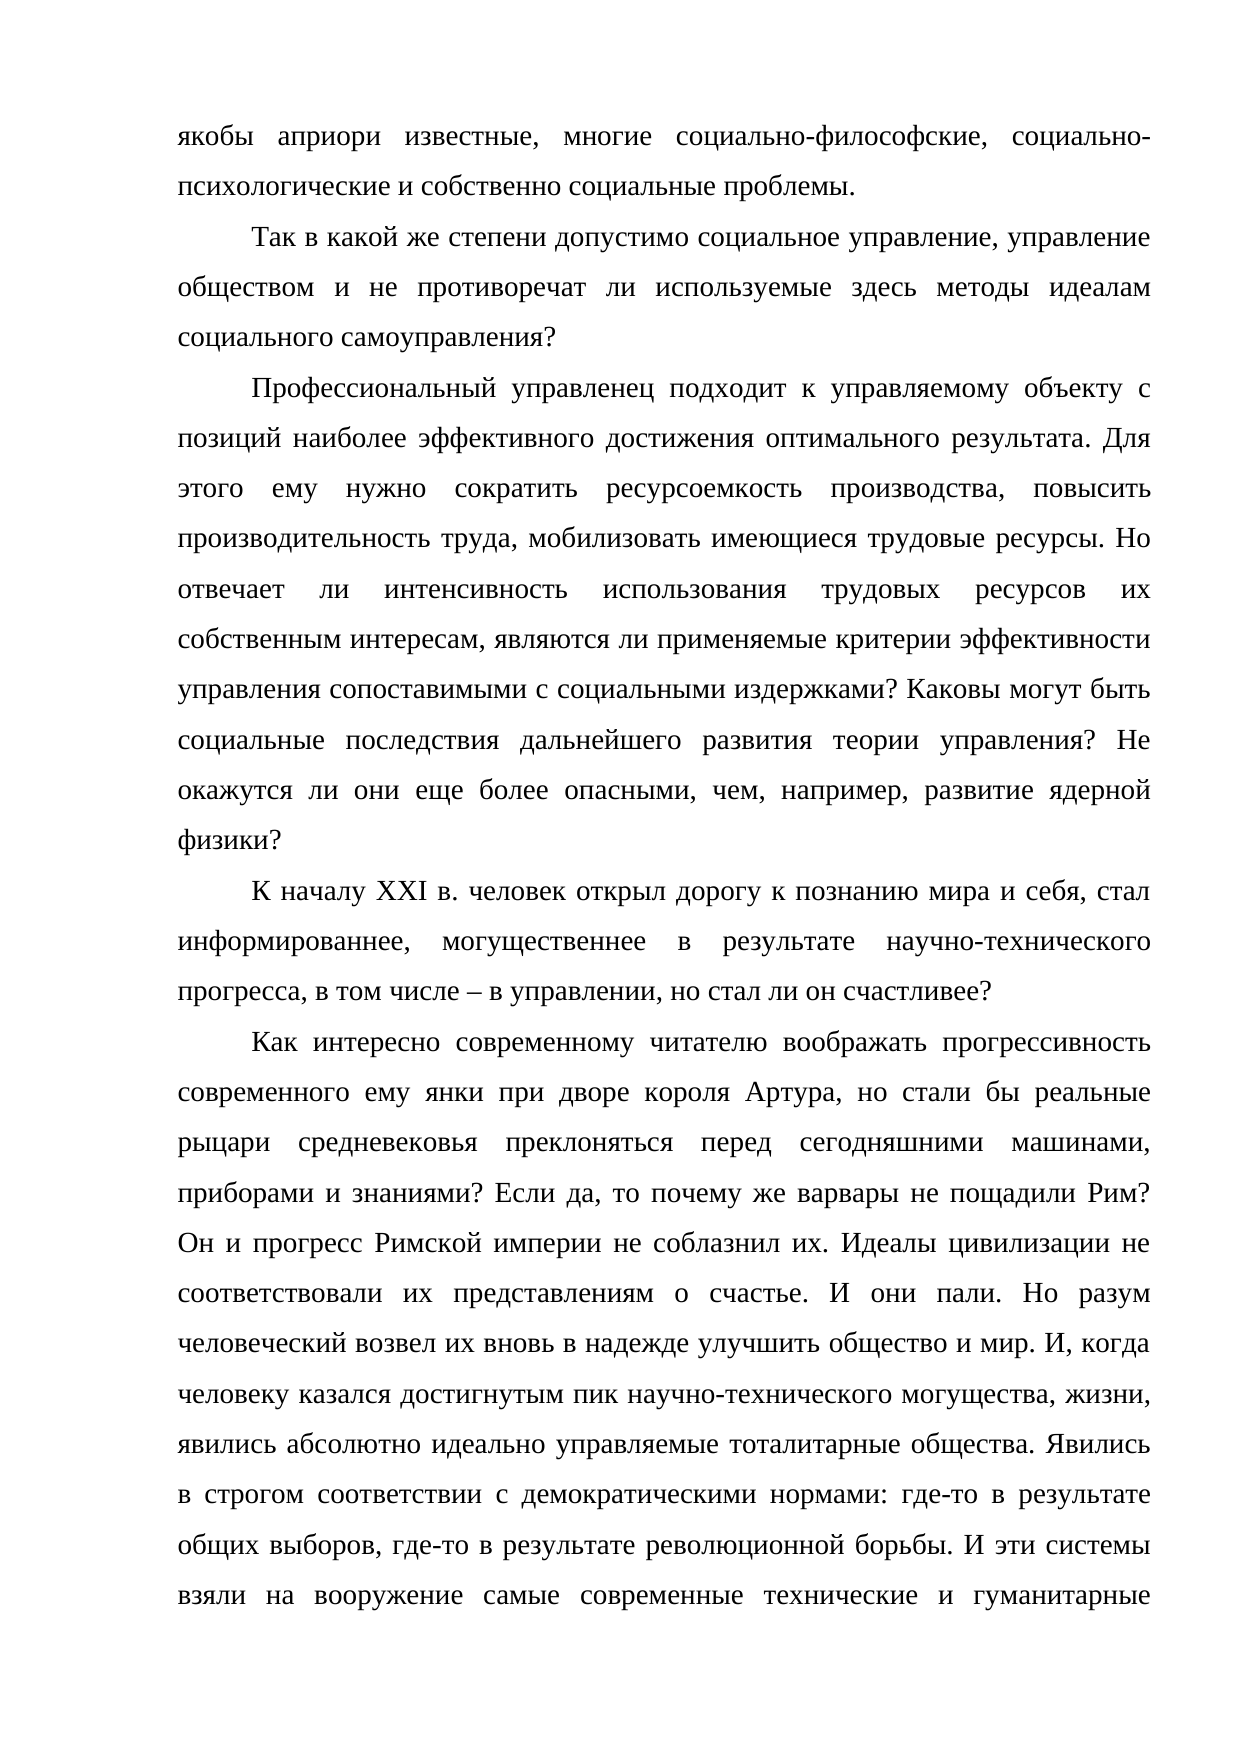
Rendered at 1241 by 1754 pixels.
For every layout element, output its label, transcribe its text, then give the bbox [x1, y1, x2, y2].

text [177, 118, 1152, 202]
text Профессиональный управленец подходит к управляемому объекту с позиций наиболее эффективного достижения оптимального результата. Для этого ему нужно сократить ресурсоемкость производства, повысить производительность труда, мобилизовать имеющиеся трудовые ресурсы. Но отвечает ли интенсивность использования трудовых ресурсов их собственным интересам, являются ли применяемые критерии эффективности управления сопоставимыми с социальными издержками? Каковы могут быть социальные последствия дальнейшего развития теории управления? Не окажутся ли они еще более опасными, чем, например, развитие ядерной физики? [177, 370, 1152, 856]
text Так в какой же степени допустимо социальное управление, управление обществом и не противоречат ли используемые здесь методы идеалам социального самоуправления? [177, 219, 1152, 353]
text К началу ХХІ в. человек открыл дорогу к познанию мира и себя, стал информированнее, могущественнее в результате научно-технического прогресса, в том числе – в управлении, но стал ли он счастливее? [177, 873, 1152, 1007]
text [177, 1024, 1152, 1611]
